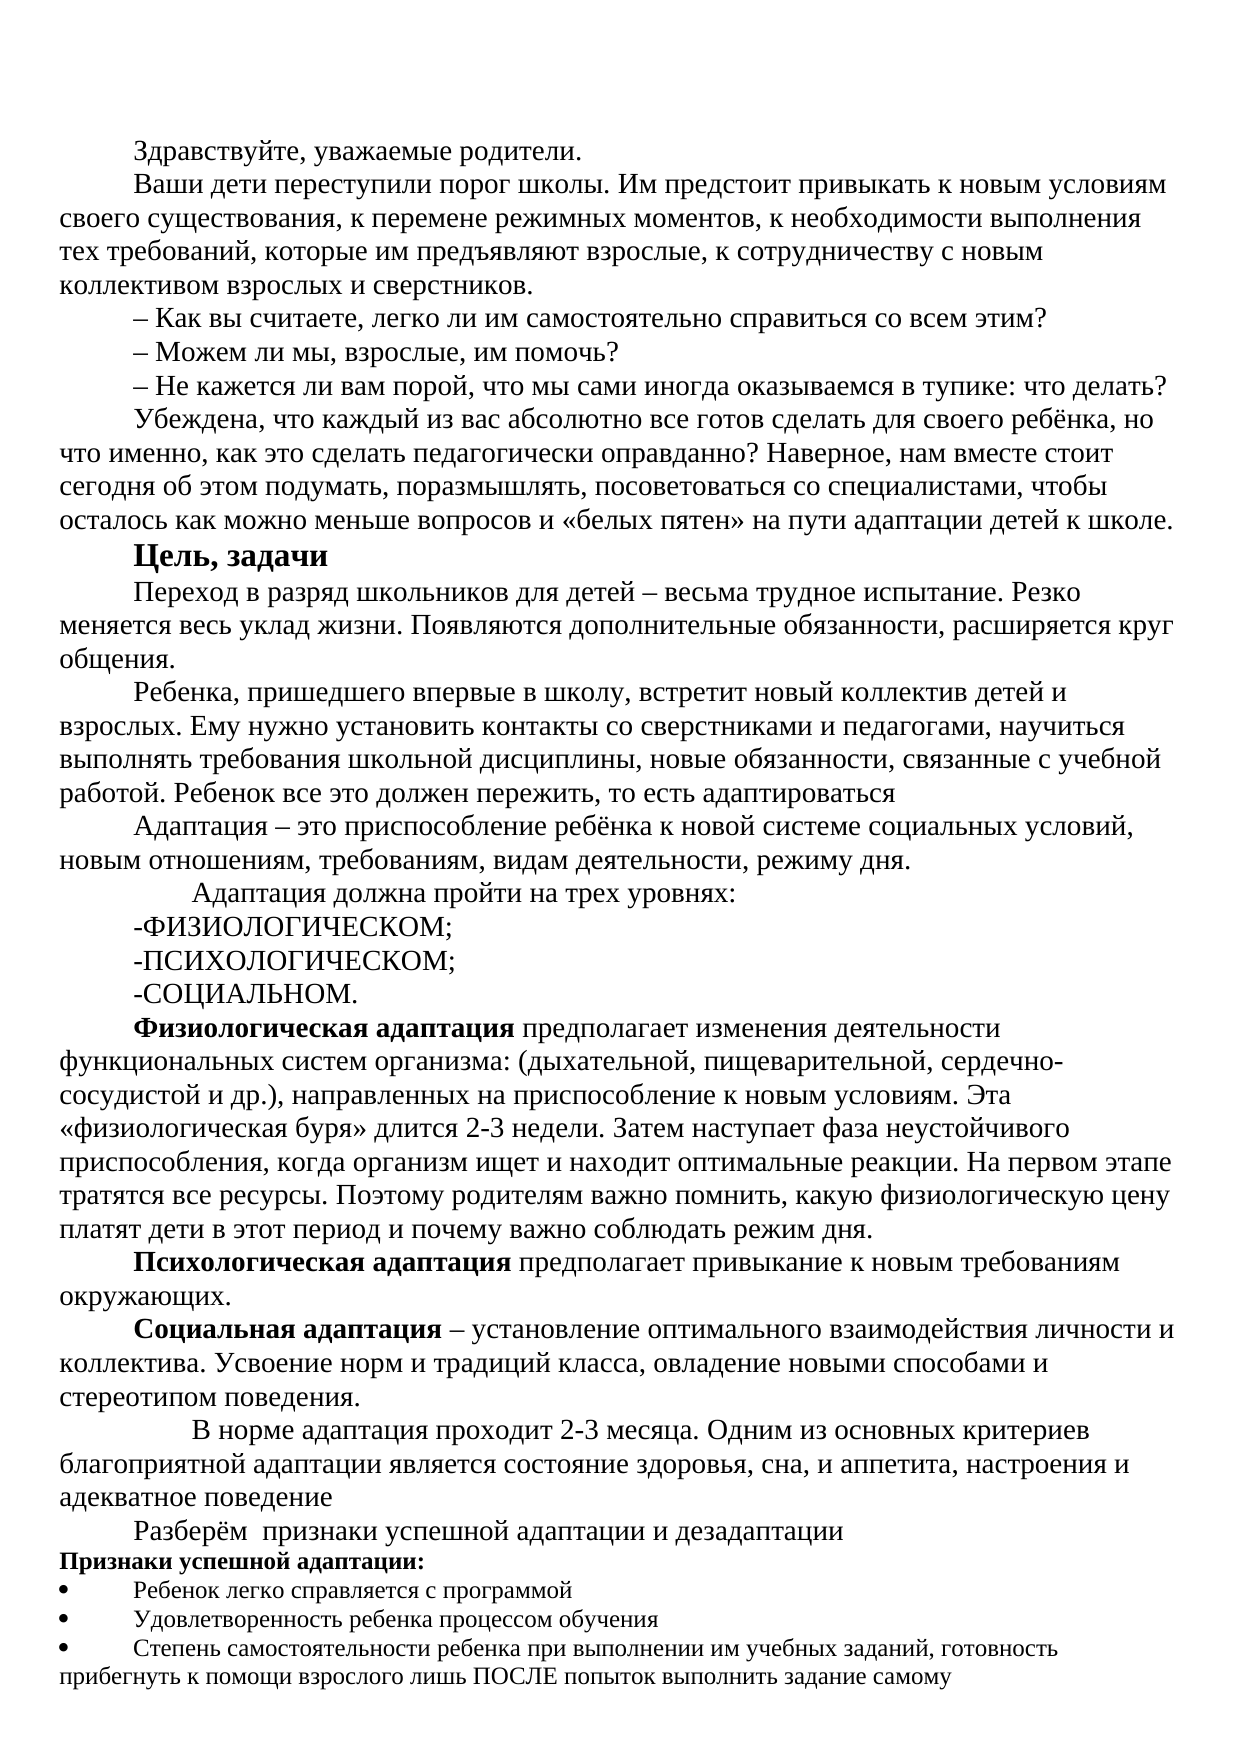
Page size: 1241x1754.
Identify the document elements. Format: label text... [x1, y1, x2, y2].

text Физиологическая адаптация предполагает изменения деятельности функциональных систем организма: (дыхательной, пищеварительной, сердечно-сосудистой и др.), направленных на приспособление к новым условиям. Эта «физиологическая буря» длится 2-3 недели. Затем наступает фаза неустойчивого приспособления, когда организм ищет и находит оптимальные реакции. На первом этапе тратятся все ресурсы. Поэтому родителям важно помнить, какую физиологическую цену платят дети в этот период и почему важно соблюдать режим дня. [59, 1010, 1181, 1244]
text Адаптация – это приспособление ребёнка к новой системе социальных условий, новым отношениям, требованиям, видам деятельности, режиму дня. [59, 808, 1181, 876]
text – Как вы считаете, легко ли им самостоятельно справиться со всем этим? [59, 301, 1181, 334]
text Признаки успешной адаптации: [59, 1546, 1181, 1575]
text Социальная адаптация – установление оптимального взаимодействия личности и коллектива. Усвоение норм и традиций класса, овладение новыми способами и стереотипом поведения. [59, 1312, 1181, 1412]
text Убеждена, что каждый из вас абсолютно все готов сделать для своего ребёнка, но что именно, как это сделать педагогически оправданно? Наверное, нам вместе стоит сегодня об этом подумать, поразмышлять, посоветоваться со специалистами, чтобы осталось как можно меньше вопросов и «белых пятен» на пути адаптации детей к школе. [59, 401, 1181, 535]
list Ребенок легко справляется с программой [59, 1575, 1181, 1604]
text Психологическая адаптация предполагает привыкание к новым требованиям окружающих. [59, 1244, 1181, 1312]
text Цель, задачи [59, 535, 1181, 574]
list Удовлетворенность ребенка процессом обучения [59, 1604, 1181, 1633]
text Разберём признаки успешной адаптации и дезадаптации [59, 1513, 1181, 1546]
text – Не кажется ли вам порой, что мы сами иногда оказываемся в тупике: что делать? [59, 368, 1181, 401]
text Переход в разряд школьников для детей – весьма трудное испытание. Резко меняется весь уклад жизни. Появляются дополнительные обязанности, расширяется круг общения. [59, 574, 1181, 674]
text – Можем ли мы, взрослые, им помочь? [59, 334, 1181, 368]
text Здравствуйте, уважаемые родители. [59, 133, 1181, 166]
text -СОЦИАЛЬНОМ. [59, 976, 1181, 1010]
text -ФИЗИОЛОГИЧЕСКОМ; [59, 909, 1181, 943]
text Адаптация должна пройти на трех уровнях: [59, 876, 1181, 909]
text В норме адаптация проходит 2-3 месяца. Одним из основных критериев благоприятной адаптации является состояние здоровья, сна, и аппетита, настроения и адекватное поведение [59, 1412, 1181, 1513]
text -ПСИХОЛОГИЧЕСКОМ; [59, 943, 1181, 976]
text Ребенка, пришедшего впервые в школу, встретит новый коллектив детей и взрослых. Ему нужно установить контакты со сверстниками и педагогами, научиться выполнять требования школьной дисциплины, новые обязанности, связанные с учебной работой. Ребенок все это должен пережить, то есть адаптироваться [59, 674, 1181, 808]
text Ваши дети переступили порог школы. Им предстоит привыкать к новым условиям своего существования, к перемене режимных моментов, к необходимости выполнения тех требований, которые им предъявляют взрослые, к сотрудничеству с новым коллективом взрослых и сверстников. [59, 166, 1181, 301]
list Степень самостоятельности ребенка при выполнении им учебных заданий, готовность прибегнуть к помощи взрослого лишь ПОСЛЕ попыток выполнить задание самому [59, 1633, 1181, 1690]
